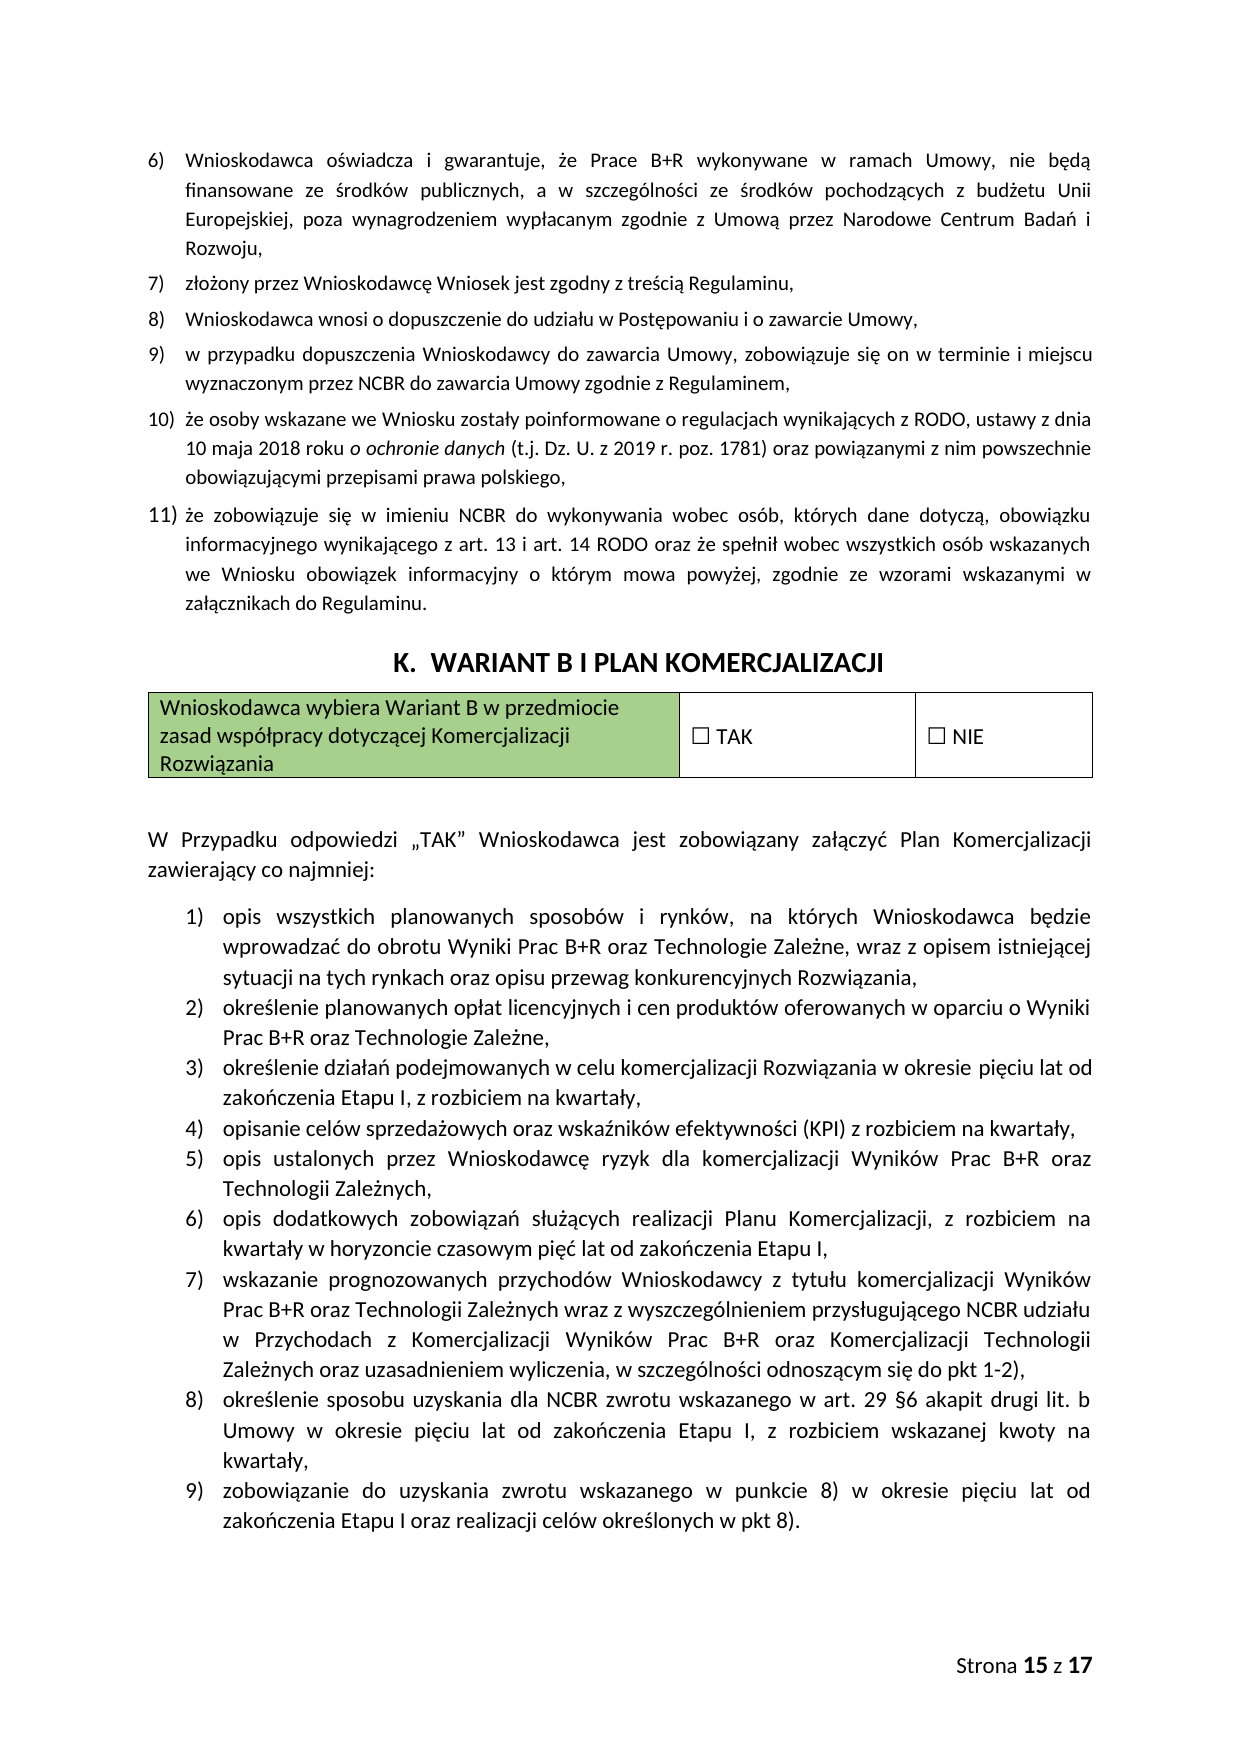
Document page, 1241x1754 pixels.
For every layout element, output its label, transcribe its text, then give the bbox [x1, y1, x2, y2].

list że zobowiązuje się w imieniu NCBR do wykonywania wobec osób, których dane dotyczą, obowiązku informacyjnego wynikającego z art. 13 i art. 14 RODO oraz że spełnił wobec wszystkich osób wskazanych we Wniosku obowiązek informacyjny o którym mowa powyżej, zgodnie ze wzorami wskazanymi w załącznikach do Regulaminu. [148, 500, 1092, 615]
table_header NIE [916, 693, 1092, 777]
text W Przypadku odpowiedzi „TAK” Wnioskodawca jest zobowiązany załączyć Plan Komercjalizacji zawierający co najmniej: [148, 825, 1092, 883]
list opis ustalonych przez Wnioskodawcę ryzyk dla komercjalizacji Wyników Prac B+R oraz Technologii Zależnych, [185, 1144, 1092, 1202]
list opisanie celów sprzedażowych oraz wskaźników efektywności (KPI) z rozbiciem na kwartały, [185, 1114, 1092, 1142]
list określenie planowanych opłat licencyjnych i cen produktów oferowanych w oparciu o Wyniki Prac B+R oraz Technologie Zależne, [185, 993, 1092, 1051]
list Wnioskodawca oświadcza i gwarantuje, że Prace B+R wykonywane w ramach Umowy, nie będą finansowane ze środków publicznych, a w szczególności ze środków pochodzących z budżetu Unii Europejskiej, poza wynagrodzeniem wypłacanym zgodnie z Umową przez Narodowe Centrum Badań i Rozwoju, [148, 148, 1092, 261]
list opis dodatkowych zobowiązań służących realizacji Planu Komercjalizacji, z rozbiciem na kwartały w horyzoncie czasowym pięć lat od zakończenia Etapu I, [185, 1204, 1092, 1263]
list w przypadku dopuszczenia Wnioskodawcy do zawarcia Umowy, zobowiązuje się on w terminie i miejscu wyznaczonym przez NCBR do zawarcia Umowy zgodnie z Regulaminem, [148, 341, 1092, 396]
list określenie działań podejmowanych w celu komercjalizacji Rozwiązania w okresie pięciu lat od zakończenia Etapu I, z rozbiciem na kwartały, [185, 1053, 1092, 1112]
list złożony przez Wnioskodawcę Wniosek jest zgodny z treścią Regulaminu, [148, 271, 1092, 296]
list Wnioskodawca wnosi o dopuszczenie do udziału w Postępowaniu i o zawarcie Umowy, [148, 306, 1092, 331]
list zobowiązanie do uzyskania zwrotu wskazanego w punkcie 8) w okresie pięciu lat od zakończenia Etapu I oraz realizacji celów określonych w pkt 8). [185, 1476, 1092, 1534]
subtitle WARIANT B I PLAN KOMERCJALIZACJI [185, 644, 1092, 680]
list opis wszystkich planowanych sposobów i rynków, na których Wnioskodawca będzie wprowadzać do obrotu Wyniki Prac B+R oraz Technologie Zależne, wraz z opisem istniejącej sytuacji na tych rynkach oraz opisu przewag konkurencyjnych Rozwiązania, [185, 902, 1092, 991]
list że osoby wskazane we Wniosku zostały poinformowane o regulacjach wynikających z RODO, ustawy z dnia 10 maja 2018 roku o ochronie danych (t.j. Dz. U. z 2019 r. poz. 1781) oraz powiązanymi z nim powszechnie obowiązującymi przepisami prawa polskiego, [148, 406, 1092, 490]
table_header Wnioskodawca wybiera Wariant B w przedmiocie zasad współpracy dotyczącej Komercjalizacji Rozwiązania [149, 693, 679, 777]
table_header TAK [680, 693, 915, 777]
list określenie sposobu uzyskania dla NCBR zwrotu wskazanego w art. 29 §6 akapit drugi lit. b Umowy w okresie pięciu lat od zakończenia Etapu I, z rozbiciem wskazanej kwoty na kwartały, [185, 1386, 1092, 1474]
list wskazanie prognozowanych przychodów Wnioskodawcy z tytułu komercjalizacji Wyników Prac B+R oraz Technologii Zależnych wraz z wyszczególnieniem przysługującego NCBR udziału w Przychodach z Komercjalizacji Wyników Prac B+R oraz Komercjalizacji Technologii Zależnych oraz uzasadnieniem wyliczenia, w szczególności odnoszącym się do pkt 1-2), [185, 1265, 1092, 1383]
